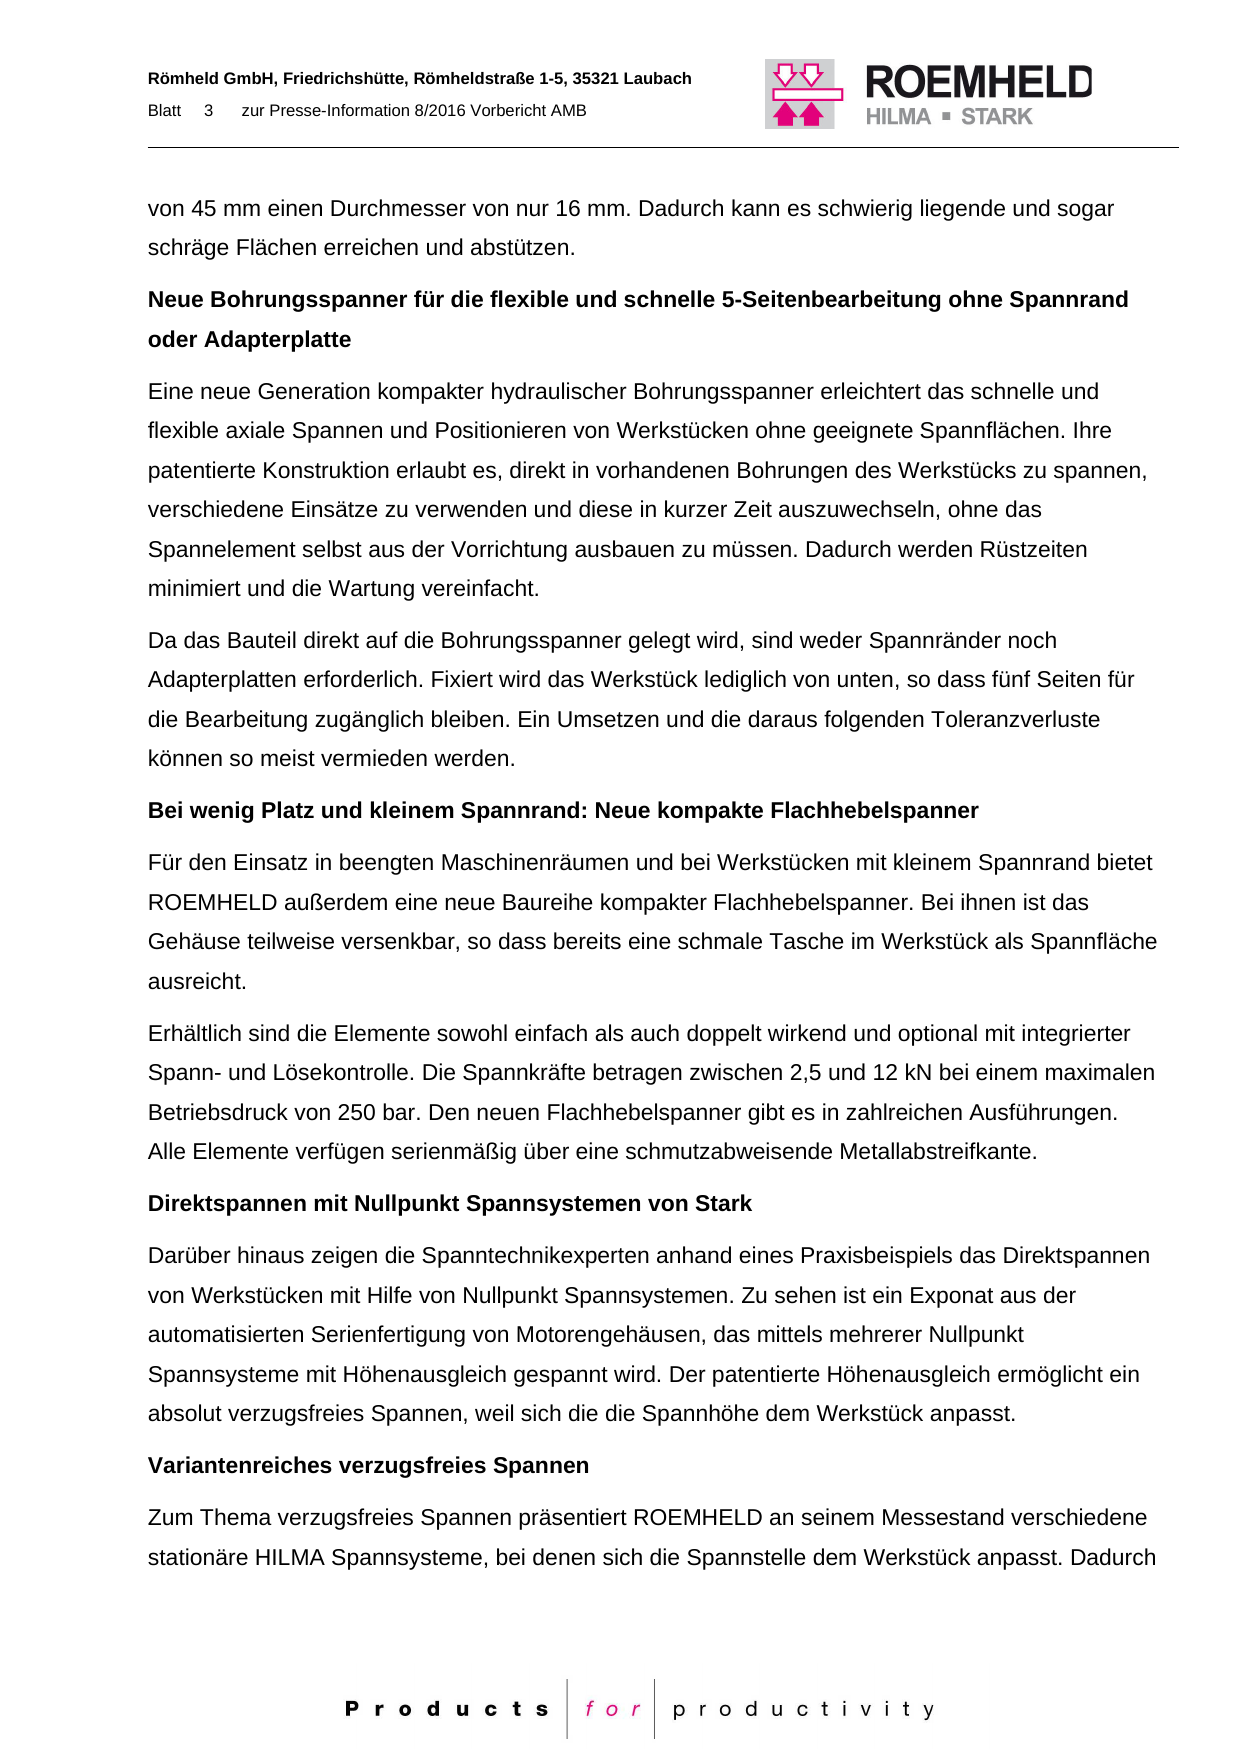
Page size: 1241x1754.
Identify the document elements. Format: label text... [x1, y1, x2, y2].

picture [299, 1663, 990, 1749]
text Variantenreiches verzugsfreies Spannen [148, 1452, 1162, 1478]
text Da das Bauteil direkt auf die Bohrungsspanner gelegt wird, sind weder Spannränder noch Adapterplatten erforderlich. Fixiert wird das Werkstück lediglich von unten, so dass fünf Seiten für die Bearbeitung zugänglich bleiben. Ein Umsetzen und die daraus folgenden Toleranzverluste können so meist vermieden werden. [148, 627, 1162, 772]
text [148, 195, 1162, 261]
text Eine neue Generation kompakter hydraulischer Bohrungsspanner erleichtert das schnelle und flexible axiale Spannen und Positionieren von Werkstücken ohne geeignete Spannflächen. Ihre patentierte Konstruktion erlaubt es, direkt in vorhandenen Bohrungen des Werkstücks zu spannen, verschiedene Einsätze zu verwenden und diese in kurzer Zeit auszuwechseln, ohne das Spannelement selbst aus der Vorrichtung ausbauen zu müssen. Dadurch werden Rüstzeiten minimiert und die Wartung vereinfacht. [148, 378, 1162, 601]
text Erhältlich sind die Elemente sowohl einfach als auch doppelt wirkend und optional mit integrierter Spann- und Lösekontrolle. Die Spannkräfte betragen zwischen 2,5 und 12 kN bei einem maximalen Betriebsdruck von 250 bar. Den neuen Flachhebelspanner gibt es in zahlreichen Ausführungen. Alle Elemente verfügen serienmäßig über eine schmutzabweisende Metallabstreifkante. [148, 1020, 1162, 1164]
text Direktspannen mit Nullpunkt Spannsystemen von Stark [148, 1190, 1162, 1217]
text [148, 1504, 1162, 1570]
picture [763, 59, 1092, 128]
text Bei wenig Platz und kleinem Spannrand: Neue kompakte Flachhebelspanner [148, 797, 1162, 824]
text Neue Bohrungsspanner für die flexible und schnelle 5-Seitenbearbeitung ohne Spannrand oder Adapterplatte [148, 286, 1162, 352]
text Für den Einsatz in beengten Maschinenräumen und bei Werkstücken mit kleinem Spannrand bietet ROEMHELD außerdem eine neue Baureihe kompakter Flachhebelspanner. Bei ihnen ist das Gehäuse teilweise versenkbar, so dass bereits eine schmale Tasche im Werkstück als Spannfläche ausreicht. [148, 849, 1162, 994]
text Darüber hinaus zeigen die Spanntechnikexperten anhand eines Praxisbeispiels das Direktspannen von Werkstücken mit Hilfe von Nullpunkt Spannsystemen. Zu sehen ist ein Exponat aus der automatisierten Serienfertigung von Motorengehäusen, das mittels mehrerer Nullpunkt Spannsysteme mit Höhenausgleich gespannt wird. Der patentierte Höhenausgleich ermöglicht ein absolut verzugsfreies Spannen, weil sich die die Spannhöhe dem Werkstück anpasst. [148, 1242, 1162, 1426]
